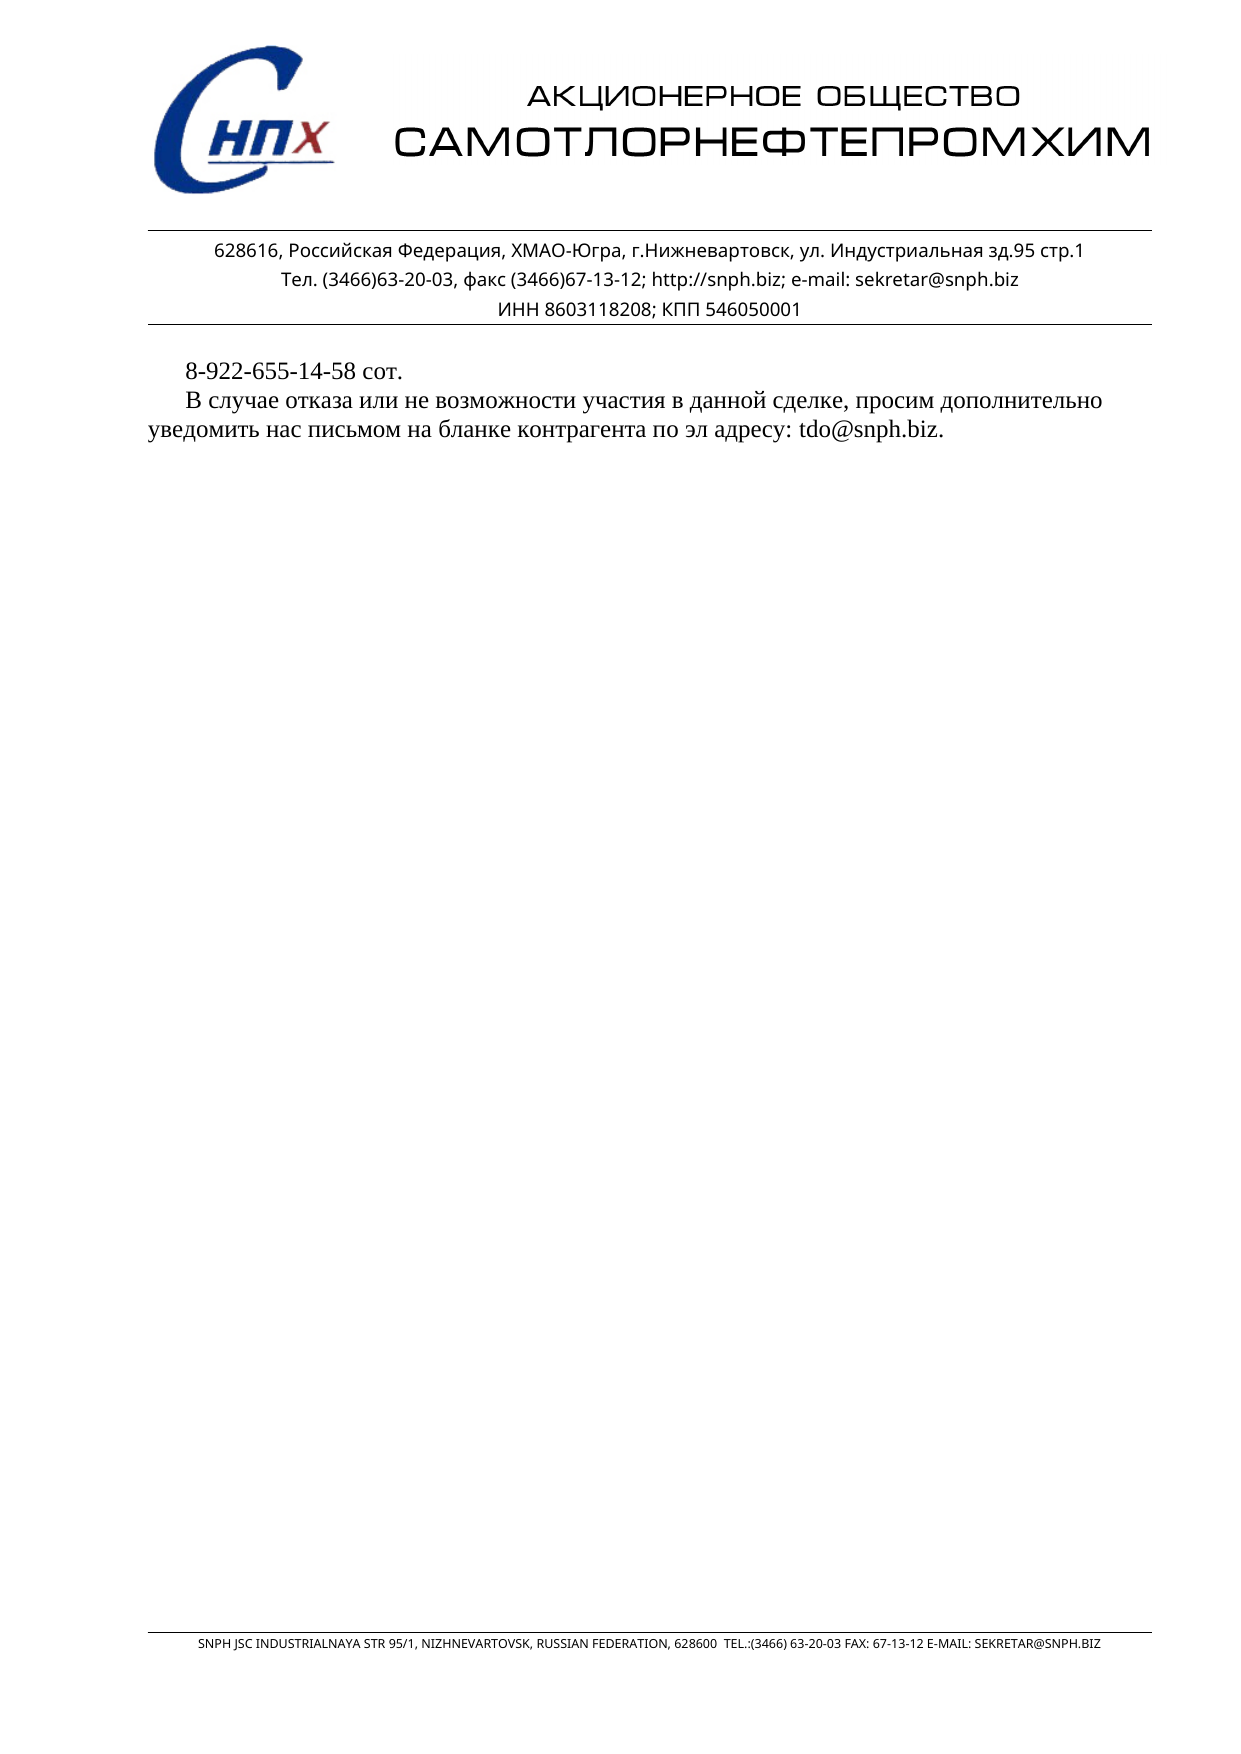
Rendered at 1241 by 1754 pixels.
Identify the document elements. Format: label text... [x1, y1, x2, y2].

picture [387, 54, 1167, 165]
text 8-922-655-14-58 сот. [148, 356, 1152, 385]
picture [152, 45, 337, 196]
text В случае отказа или не возможности участия в данной сделке, просим дополнительно уведомить нас письмом на бланке контрагента по эл адресу: tdo@snph.biz. [148, 385, 1152, 443]
